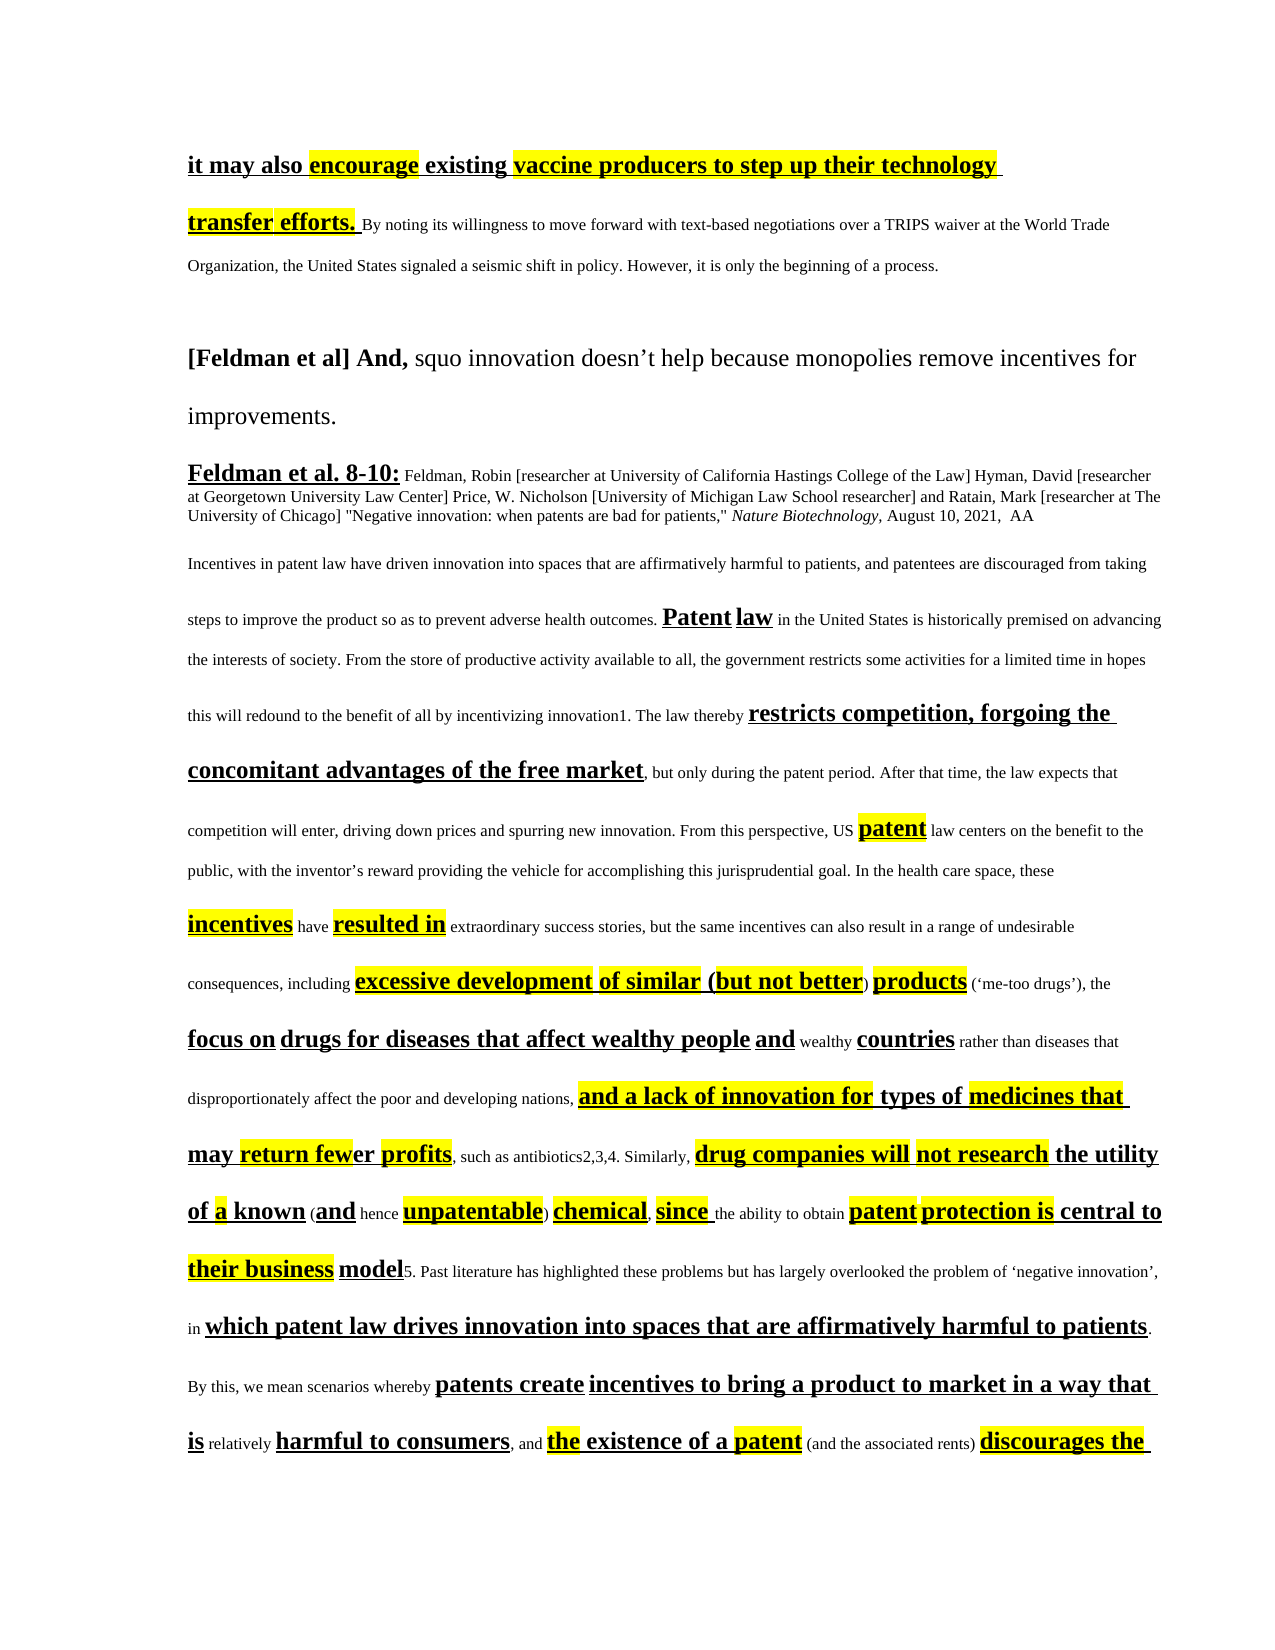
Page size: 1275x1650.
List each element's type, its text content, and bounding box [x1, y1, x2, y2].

text Feldman et al. 8-10: Feldman, Robin [researcher at University of California Hastings College of the Law] Hyman, David [researcher at Georgetown University Law Center] Price, W. Nicholson [University of Michigan Law School researcher] and Ratain, Mark [researcher at The University of Chicago] "Negative innovation: when patents are bad for patients," Nature Biotechnology, August 10, 2021, AA [187, 458, 1162, 525]
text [187, 554, 1162, 1455]
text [187, 150, 1162, 274]
subtitle [Feldman et al] And, squo innovation doesn’t help because monopolies remove incentives for improvements. [187, 343, 1162, 429]
